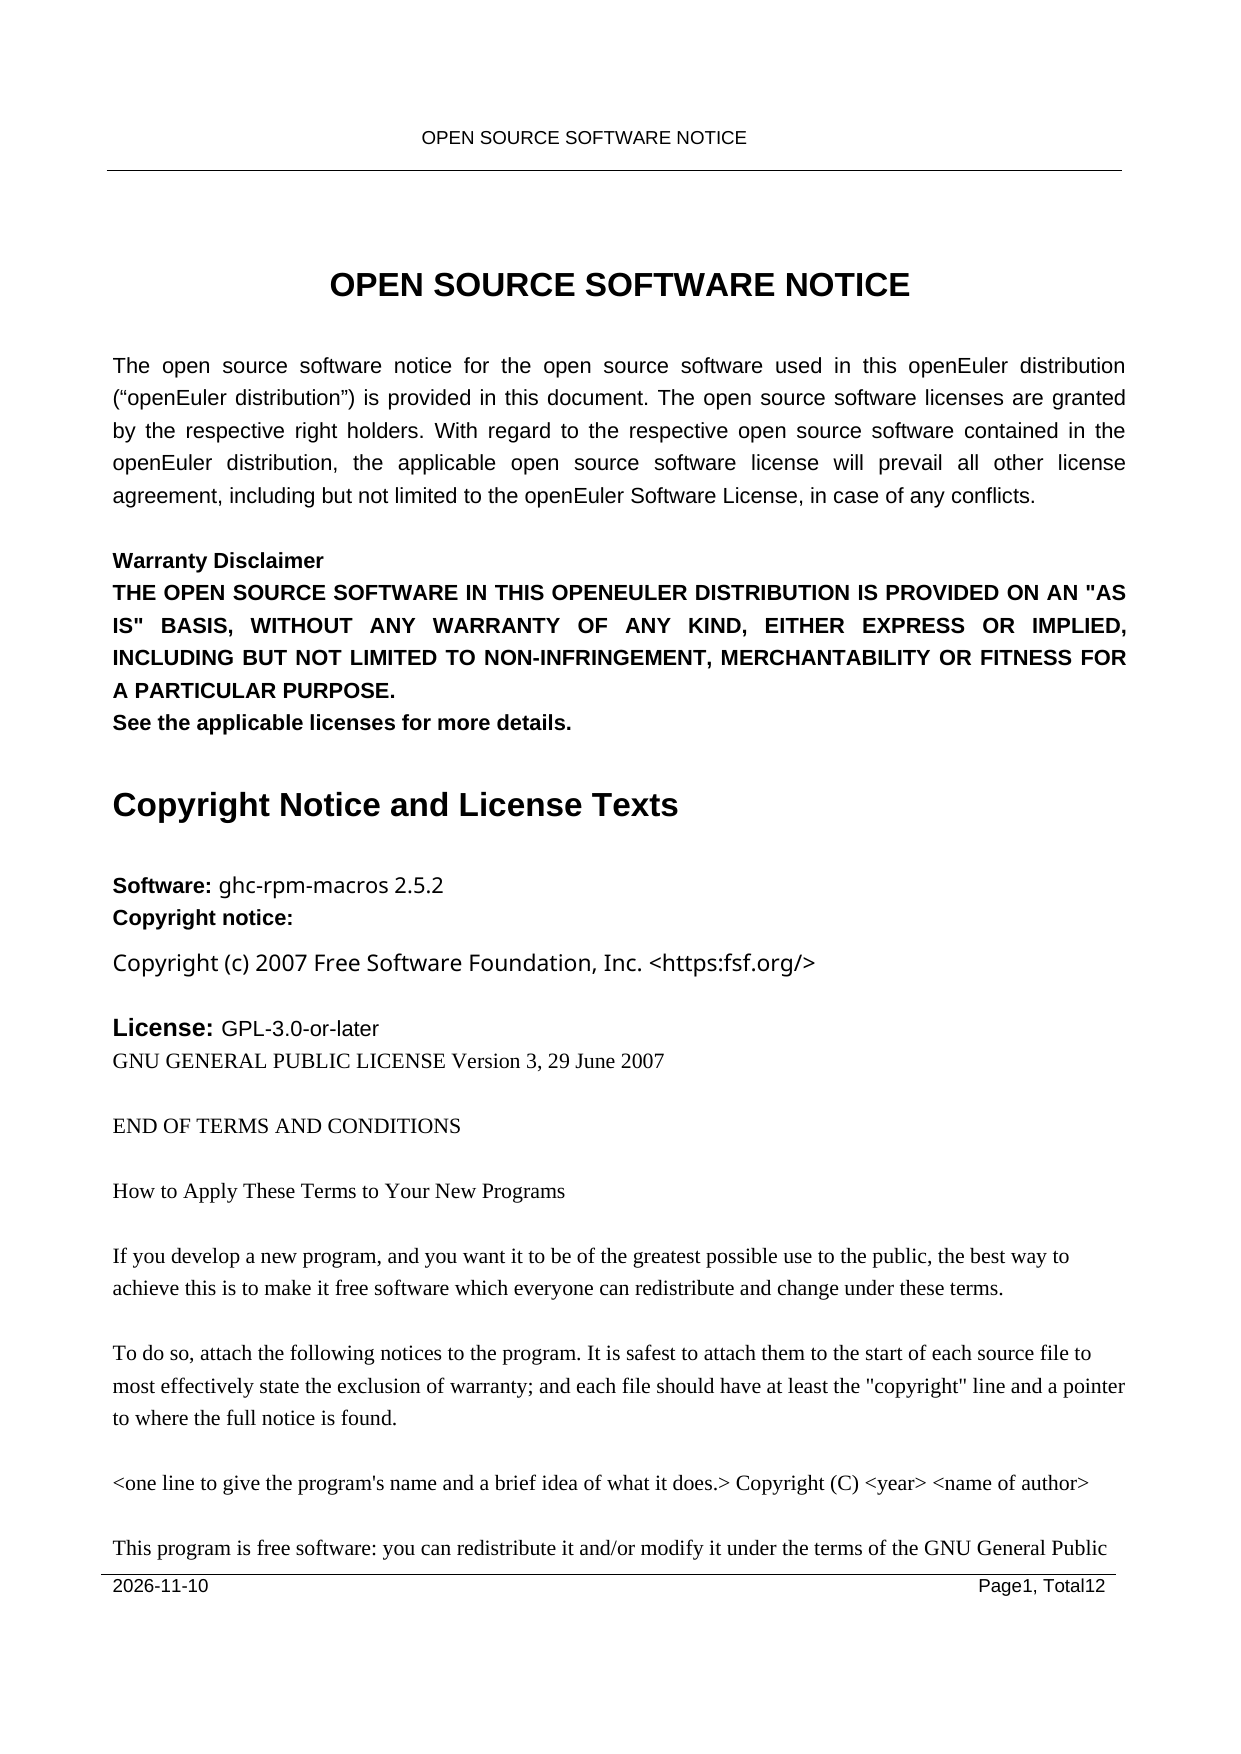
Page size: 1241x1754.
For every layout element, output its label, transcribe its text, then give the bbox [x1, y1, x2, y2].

text License: GPL-3.0-or-later [112, 1012, 1128, 1044]
title Software: ghc-rpm-macros 2.5.2 [112, 869, 1128, 901]
text Copyright Notice and License Texts [112, 771, 1128, 836]
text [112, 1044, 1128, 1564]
text THE OPEN SOURCE SOFTWARE IN THIS OPENEULER DISTRIBUTION IS PROVIDED ON AN "AS IS" BASIS, WITHOUT ANY WARRANTY OF ANY KIND, EITHER EXPRESS OR IMPLIED, INCLUDING BUT NOT LIMITED TO NON-INFRINGEMENT, MERCHANTABILITY OR FITNESS FOR A PARTICULAR PURPOSE. See the applicable licenses for more details. [112, 576, 1128, 739]
text The open source software notice for the open source software used in this openEuler distribution (“openEuler distribution”) is provided in this document. The open source software licenses are granted by the respective right holders. With regard to the respective open source software contained in the openEuler distribution, the applicable open source software license will prevail all other license agreement, including but not limited to the openEuler Software License, in case of any conflicts. [112, 349, 1128, 511]
text Copyright notice: [112, 901, 1128, 934]
text Copyright (c) 2007 Free Software Foundation, Inc. <https:fsf.org/> [112, 947, 1128, 1012]
text OPEN SOURCE SOFTWARE NOTICE [112, 251, 1128, 316]
text Warranty Disclaimer [112, 544, 1128, 576]
